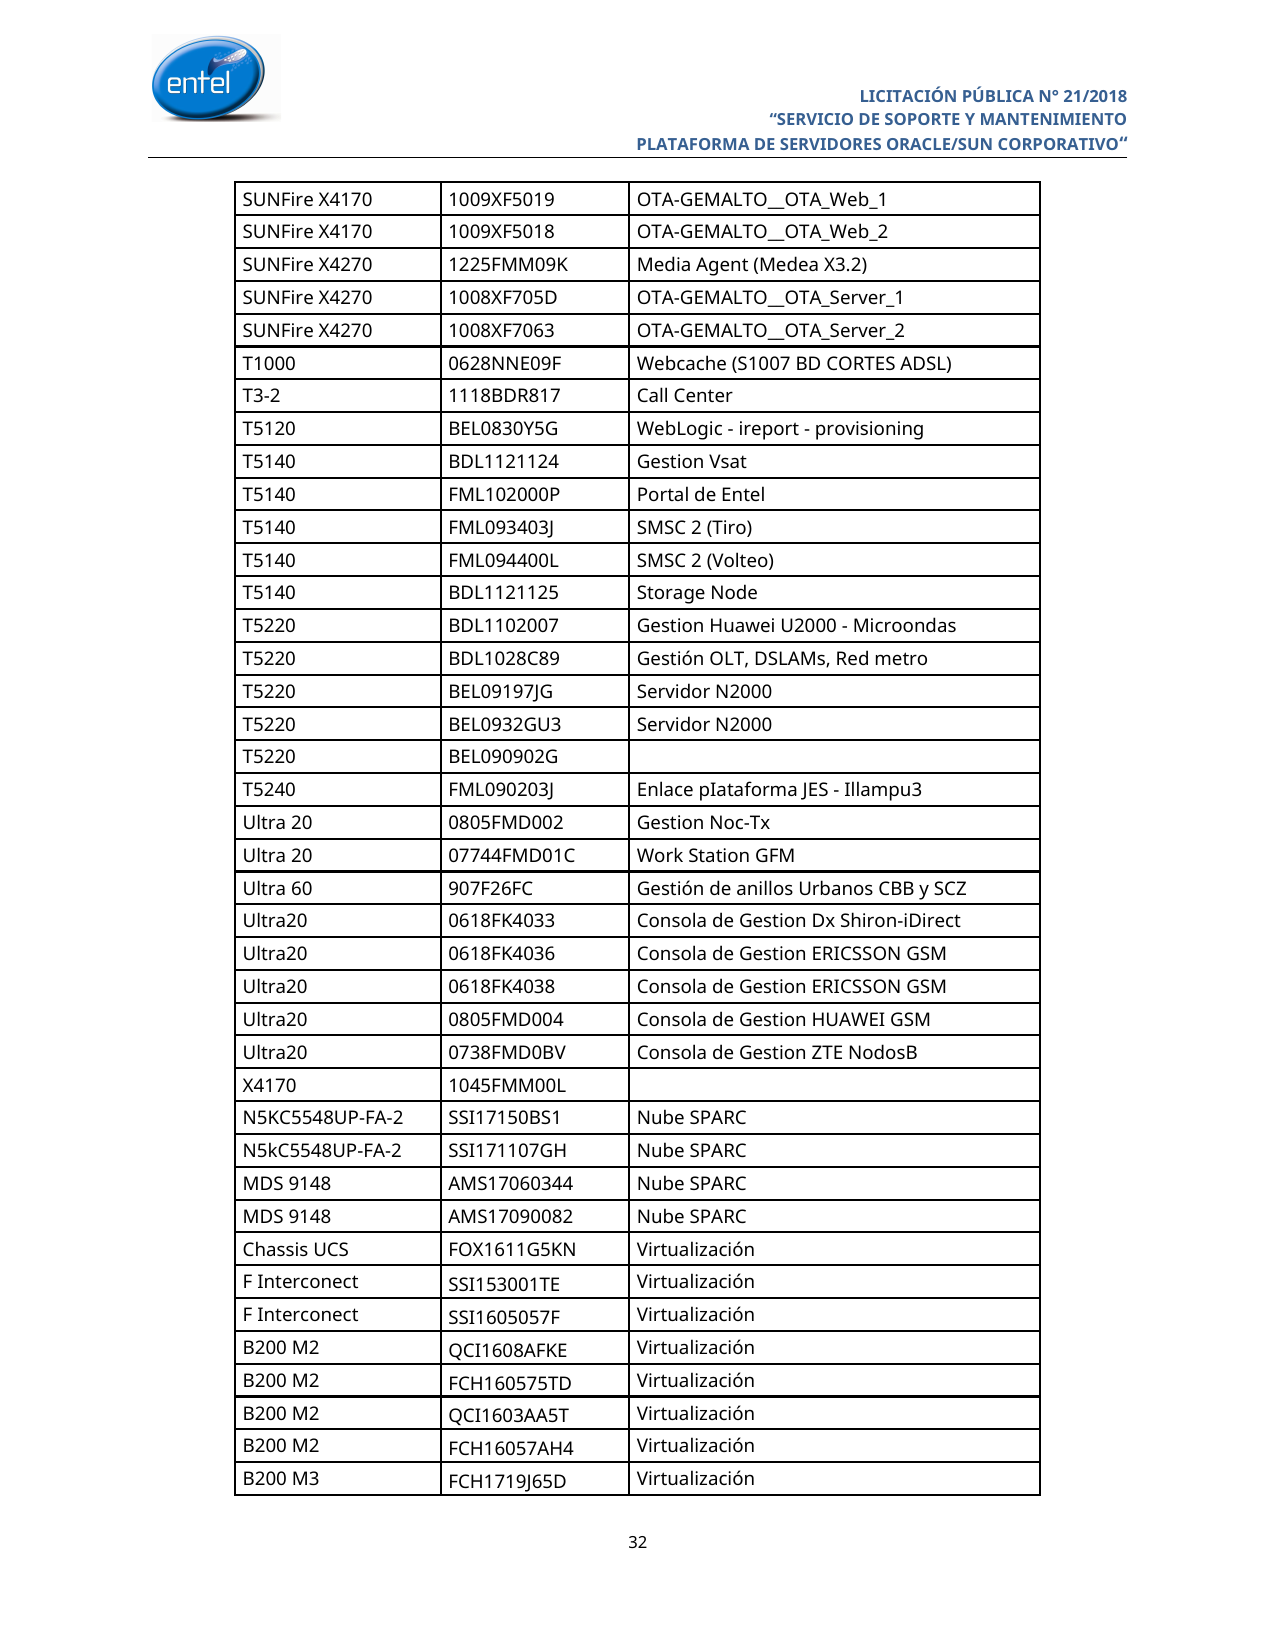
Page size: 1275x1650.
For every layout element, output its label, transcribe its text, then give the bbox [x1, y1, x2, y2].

table_cell SMSC 2 (Tiro) [630, 511, 1039, 542]
table_cell WebLogic - ireport - provisioning [630, 413, 1039, 444]
table_cell Nube SPARC [630, 1135, 1039, 1166]
table_cell T3-2 [236, 380, 440, 411]
table_cell T5240 [236, 774, 440, 805]
table_cell FCH160575TD [442, 1365, 628, 1395]
table_cell FML102000P [442, 479, 628, 509]
table_cell T5140 [236, 511, 440, 542]
table_cell T5140 [236, 446, 440, 477]
table_cell Consola de Gestion ERICSSON GSM [630, 938, 1039, 969]
table_cell SUNFire X4270 [236, 315, 440, 345]
table_cell Media Agent (Medea X3.2) [630, 249, 1039, 280]
table_cell Ultra20 [236, 1004, 440, 1034]
table_cell Work Station GFM [630, 840, 1039, 870]
table_cell Consola de Gestion Dx Shiron-iDirect [630, 905, 1039, 936]
table_cell Virtualización [630, 1463, 1039, 1494]
table_cell [630, 1069, 1039, 1100]
table_cell Gestion Huawei U2000 - Microondas [630, 610, 1039, 641]
table_cell 0618FK4036 [442, 938, 628, 969]
table_cell BEL0830Y5G [442, 413, 628, 444]
table_cell Consola de Gestion ZTE NodosB [630, 1036, 1039, 1067]
table_cell Storage Node [630, 577, 1039, 608]
table_cell T5220 [236, 643, 440, 673]
table_cell 907F26FC [442, 873, 628, 903]
table_cell BDL1121124 [442, 446, 628, 477]
table_cell Chassis UCS [236, 1233, 440, 1264]
picture [151, 34, 282, 122]
table_cell T5140 [236, 479, 440, 509]
table_cell Servidor N2000 [630, 676, 1039, 706]
table_cell SUNFire X4170 [236, 216, 440, 247]
table_cell Gestión OLT, DSLAMs, Red metro [630, 643, 1039, 673]
table_cell SMSC 2 (Volteo) [630, 544, 1039, 575]
table_cell Virtualización [630, 1266, 1039, 1297]
table_cell QCI1603AA5T [442, 1398, 628, 1428]
table_cell B200 M2 [236, 1332, 440, 1362]
table_cell SSI17150BS1 [442, 1102, 628, 1133]
table_cell 1009XF5018 [442, 216, 628, 247]
table_cell OTA-GEMALTO__OTA_Server_2 [630, 315, 1039, 345]
table_cell Gestion Vsat [630, 446, 1039, 477]
table_cell T5220 [236, 741, 440, 772]
table_cell Ultra20 [236, 938, 440, 969]
table_cell SUNFire X4270 [236, 282, 440, 312]
table_cell T5220 [236, 610, 440, 641]
table_cell 07744FMD01C [442, 840, 628, 870]
table_cell FOX1611G5KN [442, 1233, 628, 1264]
table_cell Ultra 20 [236, 840, 440, 870]
table_cell MDS 9148 [236, 1168, 440, 1198]
table_cell Virtualización [630, 1299, 1039, 1330]
table_cell T5140 [236, 544, 440, 575]
table_cell QCI1608AFKE [442, 1332, 628, 1362]
table_cell B200 M3 [236, 1463, 440, 1494]
table_cell T1000 [236, 348, 440, 378]
table_cell FML090203J [442, 774, 628, 805]
table_cell BDL1121125 [442, 577, 628, 608]
table_cell Consola de Gestion HUAWEI GSM [630, 1004, 1039, 1034]
table_cell AMS17060344 [442, 1168, 628, 1198]
table_cell 0618FK4038 [442, 971, 628, 1002]
table_cell BDL1028C89 [442, 643, 628, 673]
table_cell SSI1605057F [442, 1299, 628, 1330]
table_cell OTA-GEMALTO__OTA_Web_1 [630, 183, 1039, 214]
table_cell Nube SPARC [630, 1102, 1039, 1133]
table_cell Ultra20 [236, 971, 440, 1002]
table_cell T5140 [236, 577, 440, 608]
table_cell SUNFire X4170 [236, 183, 440, 214]
table_cell Consola de Gestion ERICSSON GSM [630, 971, 1039, 1002]
table_cell T5220 [236, 708, 440, 739]
table_cell FCH1719J65D [442, 1463, 628, 1494]
table_cell Ultra 20 [236, 807, 440, 837]
table_cell 1009XF5019 [442, 183, 628, 214]
table_cell OTA-GEMALTO__OTA_Server_1 [630, 282, 1039, 312]
table_cell BEL0932GU3 [442, 708, 628, 739]
table_cell Enlace pIataforma JES - Illampu3 [630, 774, 1039, 805]
table_cell 0805FMD002 [442, 807, 628, 837]
table_cell SSI153001TE [442, 1266, 628, 1297]
table_cell 0618FK4033 [442, 905, 628, 936]
table_cell 1008XF7063 [442, 315, 628, 345]
table_cell SSI171107GH [442, 1135, 628, 1166]
table_cell 1225FMM09K [442, 249, 628, 280]
table_cell Gestión de anillos Urbanos CBB y SCZ [630, 873, 1039, 903]
table_cell B200 M2 [236, 1430, 440, 1461]
table_cell Virtualización [630, 1430, 1039, 1461]
table_cell T5220 [236, 676, 440, 706]
table_cell Ultra20 [236, 905, 440, 936]
table_cell 0738FMD0BV [442, 1036, 628, 1067]
table_cell Nube SPARC [630, 1201, 1039, 1231]
table_cell FML093403J [442, 511, 628, 542]
table_cell B200 M2 [236, 1365, 440, 1395]
table_cell Nube SPARC [630, 1168, 1039, 1198]
table_cell B200 M2 [236, 1398, 440, 1428]
table_cell BEL09197JG [442, 676, 628, 706]
table_cell OTA-GEMALTO__OTA_Web_2 [630, 216, 1039, 247]
table_cell SUNFire X4270 [236, 249, 440, 280]
table_cell FML094400L [442, 544, 628, 575]
table_cell 1008XF705D [442, 282, 628, 312]
table_cell 1045FMM00L [442, 1069, 628, 1100]
table_cell Virtualización [630, 1233, 1039, 1264]
table_cell Virtualización [630, 1332, 1039, 1362]
table_cell Webcache (S1007 BD CORTES ADSL) [630, 348, 1039, 378]
table_cell Ultra 60 [236, 873, 440, 903]
table_cell BDL1102007 [442, 610, 628, 641]
table_cell Virtualización [630, 1365, 1039, 1395]
table_cell F Interconect [236, 1266, 440, 1297]
table_cell Call Center [630, 380, 1039, 411]
table_cell Gestion Noc-Tx [630, 807, 1039, 837]
table_cell T5120 [236, 413, 440, 444]
table_cell Servidor N2000 [630, 708, 1039, 739]
table_cell Ultra20 [236, 1036, 440, 1067]
table_cell Virtualización [630, 1398, 1039, 1428]
table_cell N5kC5548UP-FA-2 [236, 1135, 440, 1166]
table_cell [630, 741, 1039, 772]
table_cell AMS17090082 [442, 1201, 628, 1231]
table_cell MDS 9148 [236, 1201, 440, 1231]
table_cell 0805FMD004 [442, 1004, 628, 1034]
table_cell 0628NNE09F [442, 348, 628, 378]
table_cell 1118BDR817 [442, 380, 628, 411]
table_cell N5KC5548UP-FA-2 [236, 1102, 440, 1133]
table_cell X4170 [236, 1069, 440, 1100]
table_cell Portal de Entel [630, 479, 1039, 509]
table_cell FCH16057AH4 [442, 1430, 628, 1461]
table_cell F Interconect [236, 1299, 440, 1330]
table_cell BEL090902G [442, 741, 628, 772]
